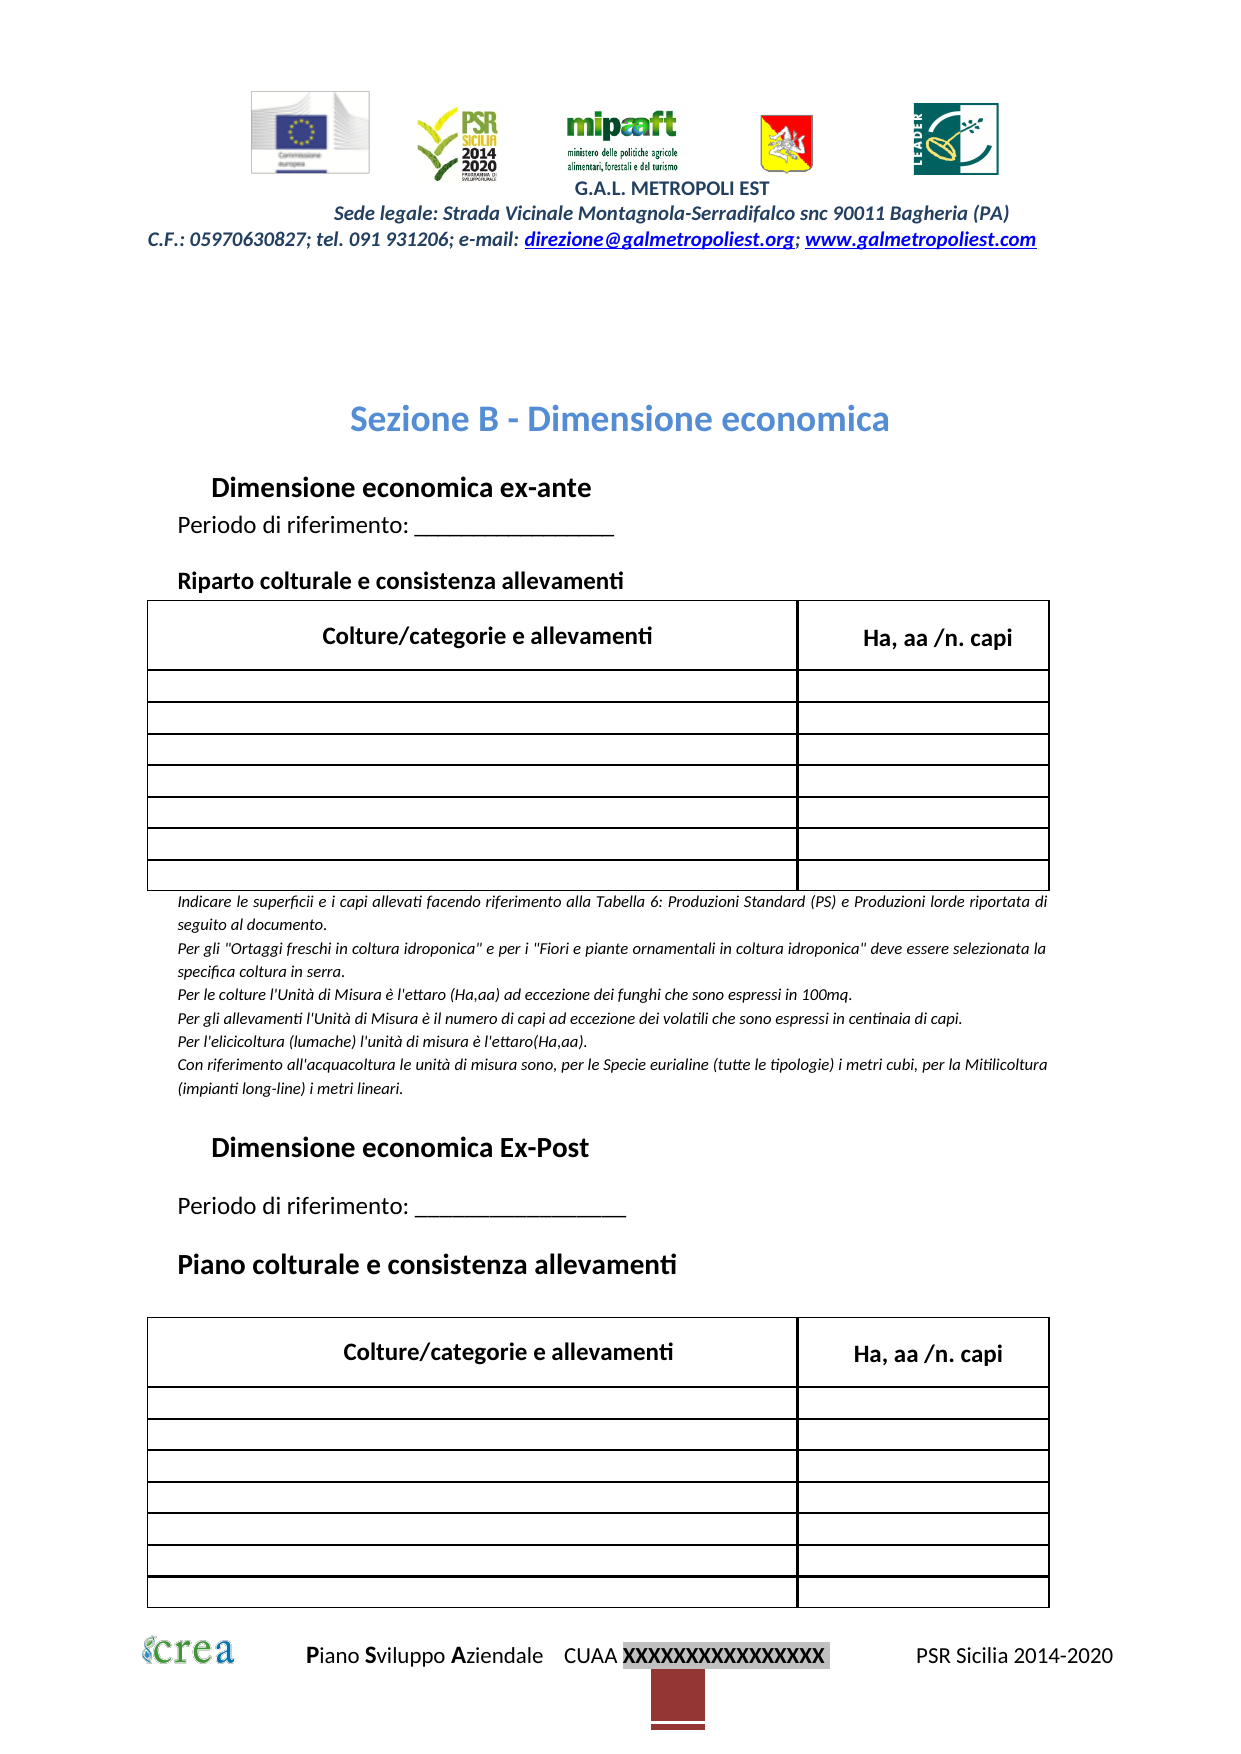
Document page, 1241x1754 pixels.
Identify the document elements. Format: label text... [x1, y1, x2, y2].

text Riparto colturale e consistenza allevamenti [177, 565, 1196, 596]
table_cell [799, 798, 1048, 827]
picture [559, 106, 685, 176]
table_cell [799, 766, 1048, 796]
table_cell [148, 1451, 796, 1481]
picture [408, 104, 504, 186]
table_cell [148, 1578, 796, 1607]
table_header Ha, aa /n. capi [799, 1318, 1048, 1386]
table_cell [148, 861, 796, 890]
table_cell [148, 1483, 796, 1512]
table_cell [799, 703, 1048, 732]
table_header Colture/categorie e allevamenti [148, 1318, 796, 1386]
text Indicare le superficii e i capi allevati facendo riferimento alla Tabella 6: Produzioni Standard (PS) e Produzioni lorde riportata di seguito al documento. [177, 891, 1048, 935]
picture [913, 103, 999, 175]
table_cell [148, 798, 796, 827]
table_cell [799, 1578, 1048, 1607]
text Per l'elicicoltura (lumache) l'unità di misura è l'ettaro(Ha,aa). [177, 1031, 1048, 1052]
text Per gli "Ortaggi freschi in coltura idroponica" e per i "Fiori e piante ornamentali in coltura idroponica" deve essere selezionata la specifica coltura in serra. [177, 938, 1048, 982]
table_header Ha, aa /n. capi [799, 601, 1048, 669]
table_cell [799, 1388, 1048, 1418]
text Piano colturale e consistenza allevamenti [177, 1246, 1196, 1282]
text Periodo di riferimento: _________________ [177, 1190, 1196, 1220]
table_cell [799, 671, 1048, 701]
table_cell [148, 703, 796, 732]
text Dimensione economica Ex-Post [211, 1129, 1196, 1165]
table_cell [148, 1546, 796, 1575]
table_cell [799, 861, 1048, 890]
table_header Colture/categorie e allevamenti [148, 601, 796, 669]
table_cell [148, 1514, 796, 1544]
table_cell [148, 1420, 796, 1449]
table_cell [799, 1420, 1048, 1449]
table_cell [799, 1451, 1048, 1481]
table_cell [148, 829, 796, 859]
picture [142, 1635, 235, 1664]
table_cell [799, 1514, 1048, 1544]
text Dimensione economica ex-ante [211, 469, 1196, 504]
text Per gli allevamenti l'Unità di Misura è il numero di capi ad eccezione dei volatili che sono espressi in centinaia di capi. [177, 1008, 1048, 1028]
text Con riferimento all'acquacoltura le unità di misura sono, per le Specie eurialine (tutte le tipologie) i metri cubi, per la Mitilicoltura (impianti long-line) i metri lineari. [177, 1055, 1048, 1098]
table_cell [148, 671, 796, 701]
table_cell [148, 1388, 796, 1418]
table_cell [799, 829, 1048, 859]
table_cell [148, 766, 796, 796]
table_cell [148, 735, 796, 764]
table_cell [799, 1546, 1048, 1575]
subtitle Sezione B - Dimensione economica [148, 395, 1092, 441]
text Per le colture l'Unità di Misura è l'ettaro (Ha,aa) ad eccezione dei funghi che sono espressi in 100mq. [177, 985, 1048, 1005]
text Periodo di riferimento: _________________ [177, 509, 1196, 539]
table_cell [799, 1483, 1048, 1512]
table_cell [799, 735, 1048, 764]
